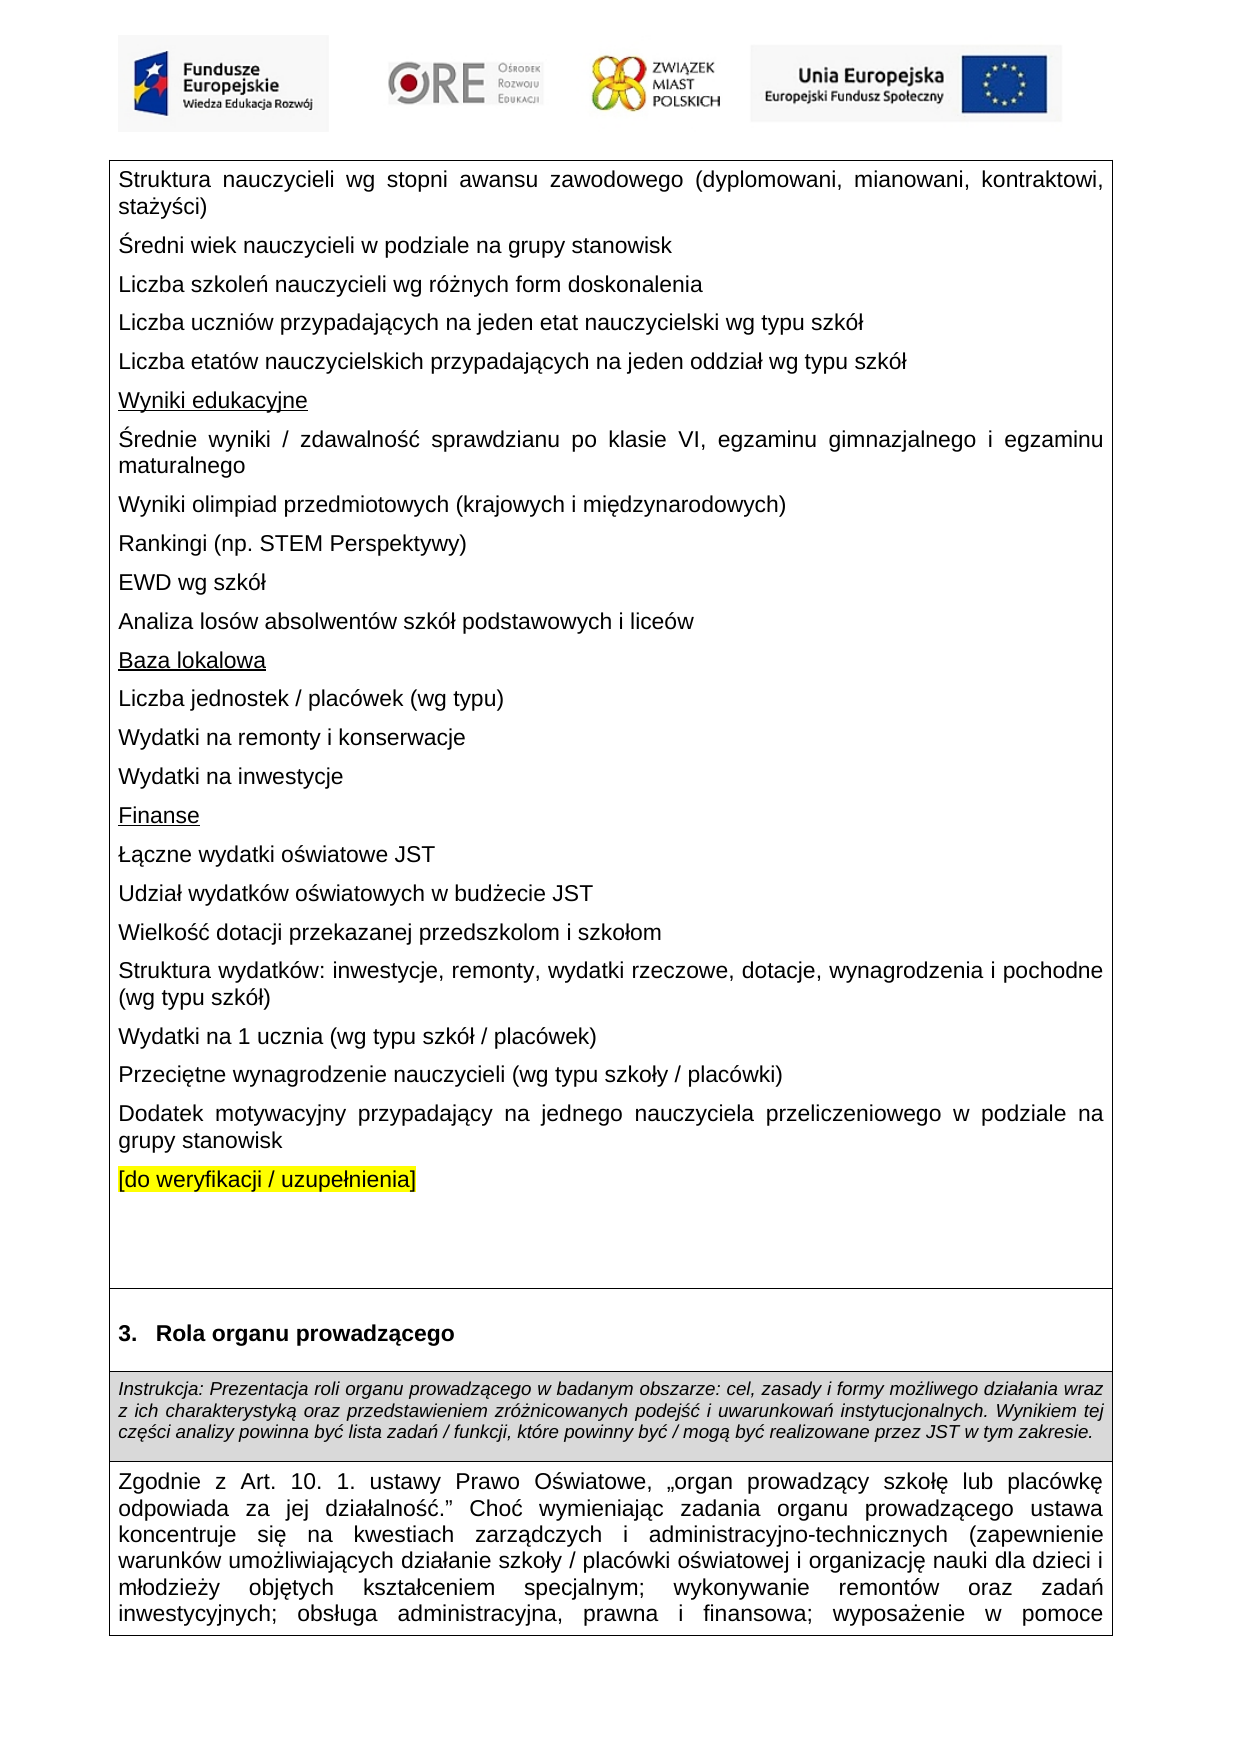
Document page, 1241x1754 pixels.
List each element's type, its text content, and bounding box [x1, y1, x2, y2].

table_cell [110, 1462, 1112, 1635]
table_cell Rola organu prowadzącego [110, 1289, 1112, 1371]
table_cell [110, 161, 1112, 1288]
table_cell Instrukcja: Prezentacja roli organu prowadzącego w badanym obszarze: cel, zasady i formy możliwego działania wraz z ich charakterystyką oraz przedstawieniem zróżnicowanych podejść i uwarunkowań instytucjonalnych. Wynikiem tej części analizy powinna być lista zadań / funkcji, które powinny być / mogą być realizowane przez JST w tym zakresie. [110, 1372, 1112, 1461]
picture [118, 35, 1064, 132]
